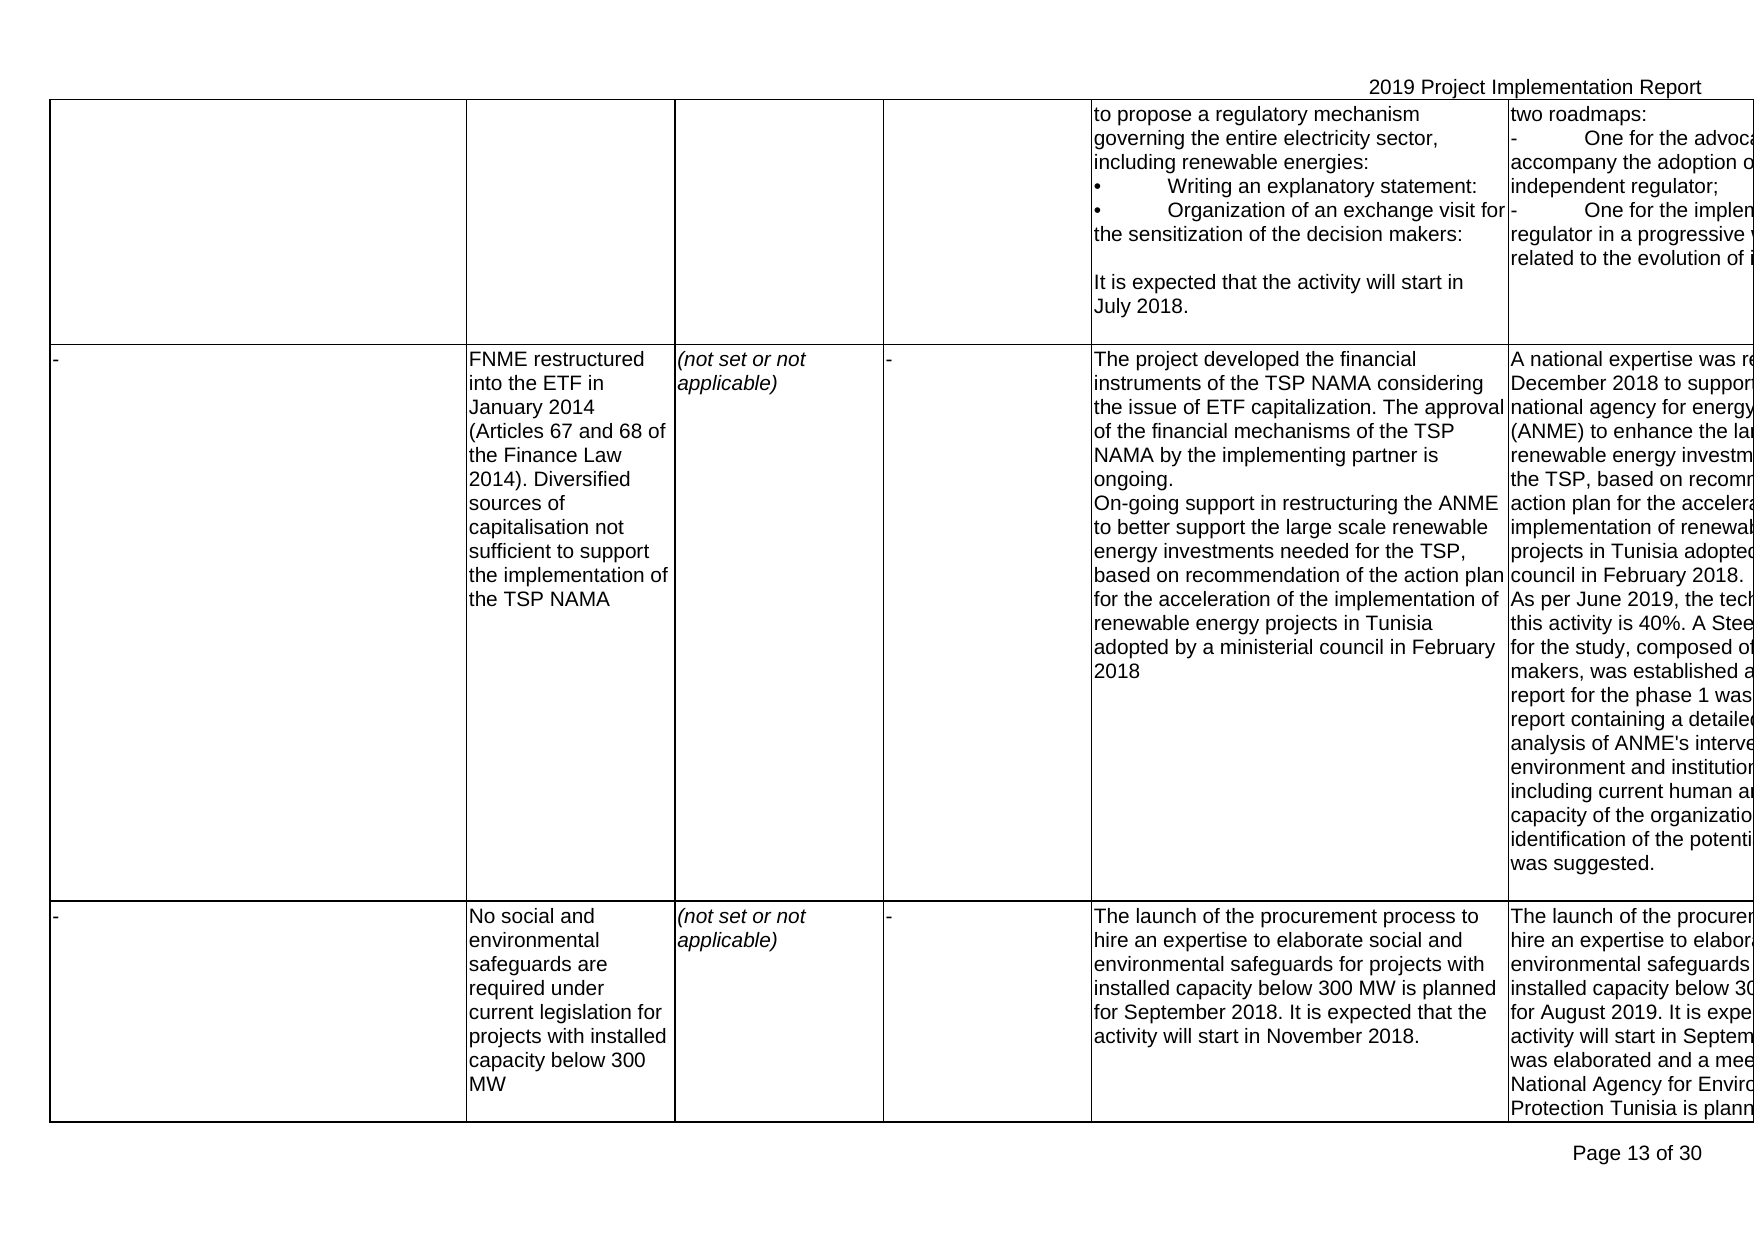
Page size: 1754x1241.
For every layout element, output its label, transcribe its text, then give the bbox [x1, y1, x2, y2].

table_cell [676, 100, 883, 344]
table_cell - [884, 345, 1091, 900]
table_cell - [51, 345, 466, 900]
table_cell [676, 902, 883, 1121]
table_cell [467, 902, 674, 1121]
table_cell - [51, 100, 466, 344]
table_cell FNME restructured into the ETF in January 2014 (Articles 67 and 68 of the Finance Law 2014). Diversified sources of capitalisation not sufficient to support the implementation of the TSP NAMA [467, 345, 674, 900]
table_cell The project developed the financial instruments of the TSP NAMA considering the issue of ETF capitalization. The approval of the financial mechanisms of the TSP NAMA by the implementing partner is ongoing. On-going support in restructuring the ANME to better support the large scale renewable energy investments needed for the TSP, based on recommendation of the action plan for the acceleration of the implementation of renewable energy projects in Tunisia adopted by a ministerial council in February 2018 [1092, 345, 1508, 900]
table_cell (not set or not applicable) [676, 345, 883, 900]
table_cell A national expertise was recruited in December 2018 to support the reform of the national agency for energy conservation (ANME) to enhance the large-scale renewable energy investments needed for the TSP, based on recommendation of the action plan for the acceleration of the implementation of renewable energy projects in Tunisia adopted by a ministerial council in February 2018. As per June 2019, the technical progress of this activity is 40%. A Steering Committee for the study, composed of key decision makers, was established and a diagnostic report for the phase 1 was elaborated. The report containing a detailed and complete analysis of ANME's intervention environment and institutional evolution, including current human and financial capacity of the organization. Initial identification of the potential reform axes was suggested. [1509, 345, 1753, 900]
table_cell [1092, 902, 1508, 1121]
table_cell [1509, 100, 1753, 344]
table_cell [1509, 902, 1753, 1121]
table_cell - [51, 902, 466, 1121]
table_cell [467, 100, 674, 344]
table_cell - [884, 100, 1091, 344]
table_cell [1092, 100, 1508, 344]
table_cell - [884, 902, 1091, 1121]
